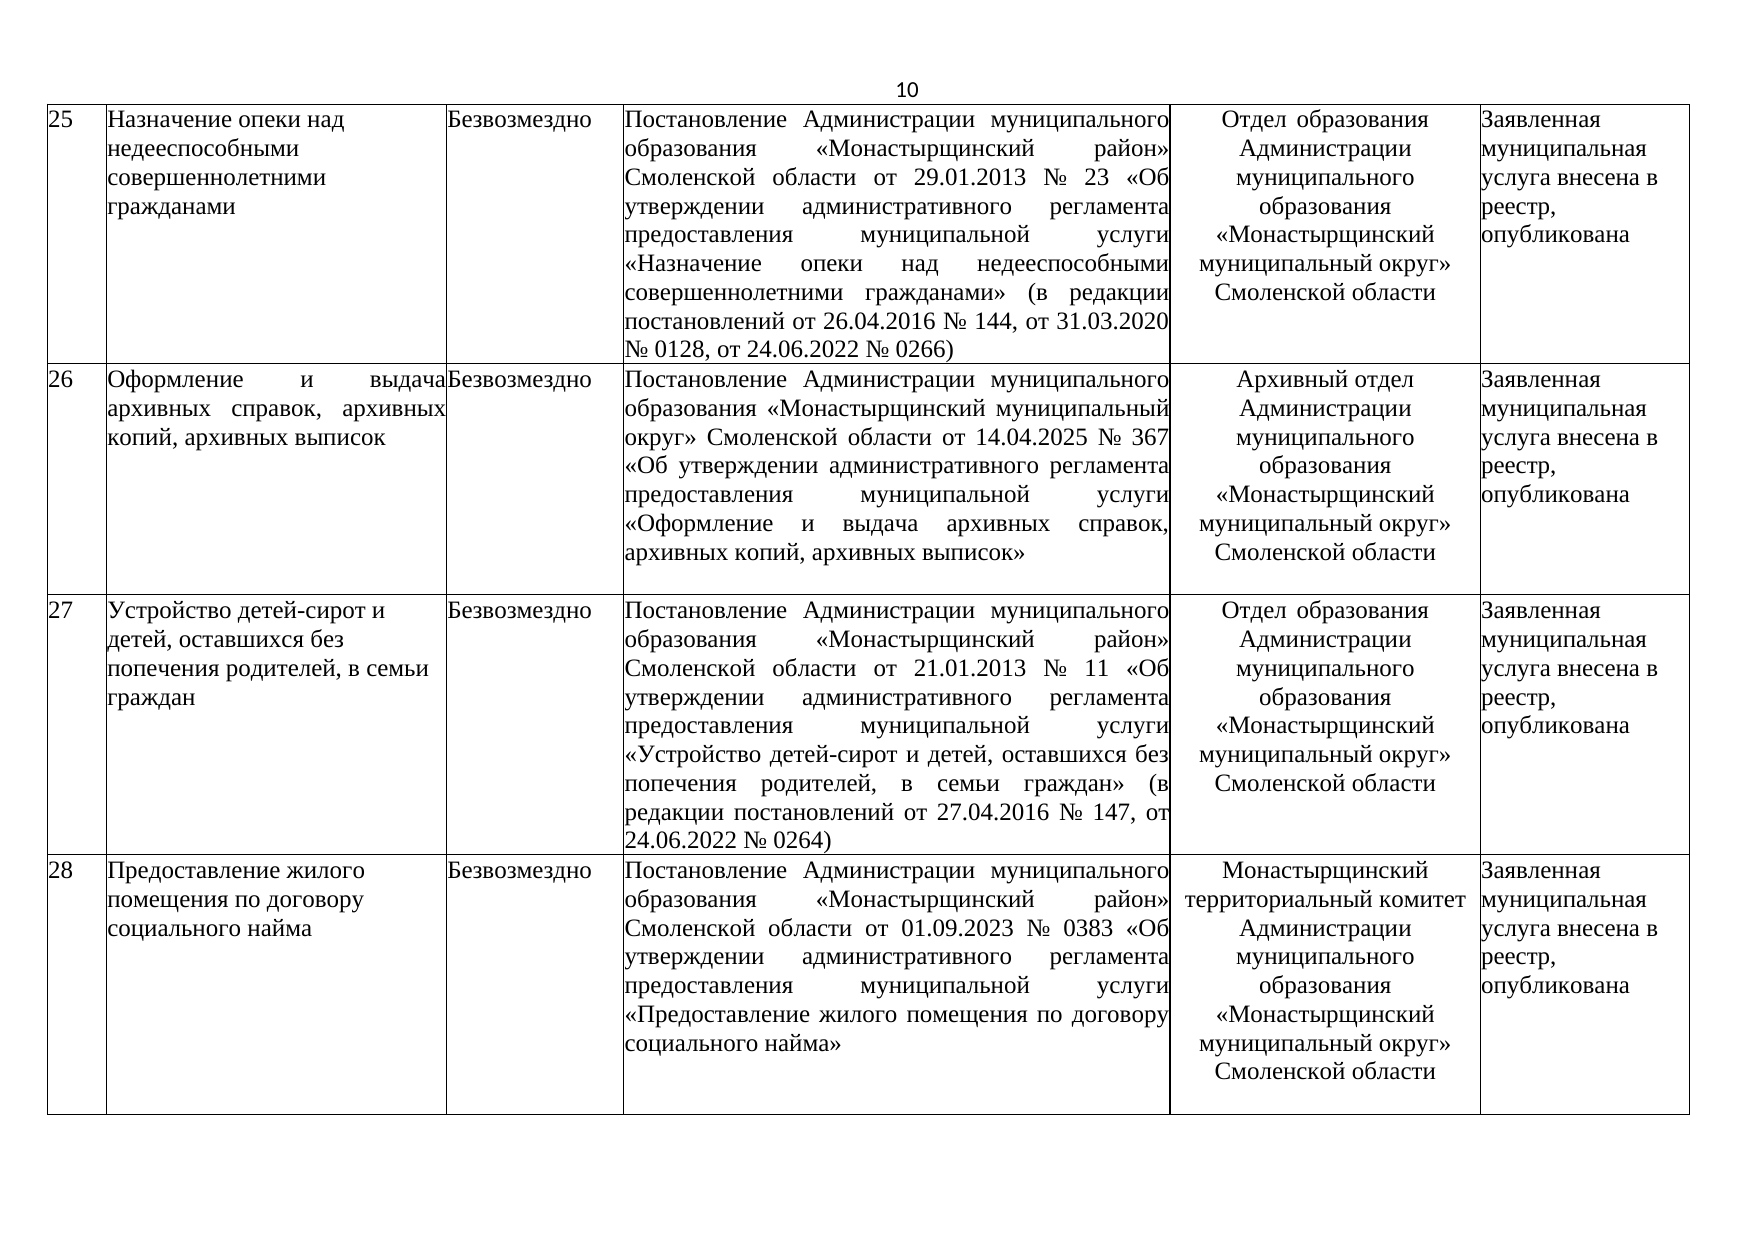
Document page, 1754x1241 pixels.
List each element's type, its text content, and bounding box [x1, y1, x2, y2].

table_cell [1171, 855, 1480, 1114]
table_cell Постановление Администрации муниципального образования «Монастырщинский район» Смоленской области от 21.01.2013 № 11 «Об утверждении административного регламента предоставления муниципальной услуги «Устройство детей-сирот и детей, оставшихся без попечения родителей, в семьи граждан» (в редакции постановлений от 27.04.2016 № 147, от 24.06.2022 № 0264) [624, 595, 1169, 854]
table_cell Безвозмездно [447, 105, 623, 363]
table_cell Отдел образования Администрации муниципального образования «Монастырщинский муниципальный округ» Смоленской области [1171, 595, 1480, 854]
table_cell Постановление Администрации муниципального образования «Монастырщинский район» Смоленской области от 01.09.2023 № 0383 «Об утверждении административного регламента предоставления муниципальной услуги «Предоставление жилого помещения по договору социального найма» [624, 855, 1169, 1114]
table_cell Устройство детей-сирот и детей, оставшихся без попечения родителей, в семьи граждан [107, 595, 446, 854]
table_cell Постановление Администрации муниципального образования «Монастырщинский муниципальный округ» Смоленской области от 14.04.2025 № 367 «Об утверждении административного регламента предоставления муниципальной услуги «Оформление и выдача архивных справок, архивных копий, архивных выписок» [624, 364, 1169, 594]
table_cell Постановление Администрации муниципального образования «Монастырщинский район» Смоленской области от 29.01.2013 № 23 «Об утверждении административного регламента предоставления муниципальной услуги «Назначение опеки над недееспособными совершеннолетними гражданами» (в редакции постановлений от 26.04.2016 № 144, от 31.03.2020 № 0128, от 24.06.2022 № 0266) [624, 105, 1169, 363]
table_cell Безвозмездно [447, 855, 623, 1114]
table_cell Безвозмездно [447, 364, 623, 594]
table_cell Предоставление жилого помещения по договору социального найма [107, 855, 446, 1114]
table_cell Безвозмездно [447, 595, 623, 854]
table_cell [1481, 855, 1689, 1114]
table_cell Заявленная муниципальная услуга внесена в реестр, опубликована [1481, 595, 1689, 854]
table_cell 27 [48, 595, 106, 854]
table_cell Отдел образования Администрации муниципального образования «Монастырщинский муниципальный округ» Смоленской области [1171, 105, 1480, 363]
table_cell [1481, 105, 1689, 363]
table_cell Архивный отдел Администрации муниципального образования «Монастырщинский муниципальный округ» Смоленской области [1171, 364, 1480, 594]
table_cell Назначение опеки над недееспособными совершеннолетними гражданами [107, 105, 446, 363]
table_cell Оформление и выдача архивных справок, архивных копий, архивных выписок [107, 364, 446, 594]
table_cell Заявленная муниципальная услуга внесена в реестр, опубликована [1481, 364, 1689, 594]
table_cell 25 [48, 105, 106, 363]
table_cell 28 [48, 855, 106, 1114]
table_cell 26 [48, 364, 106, 594]
